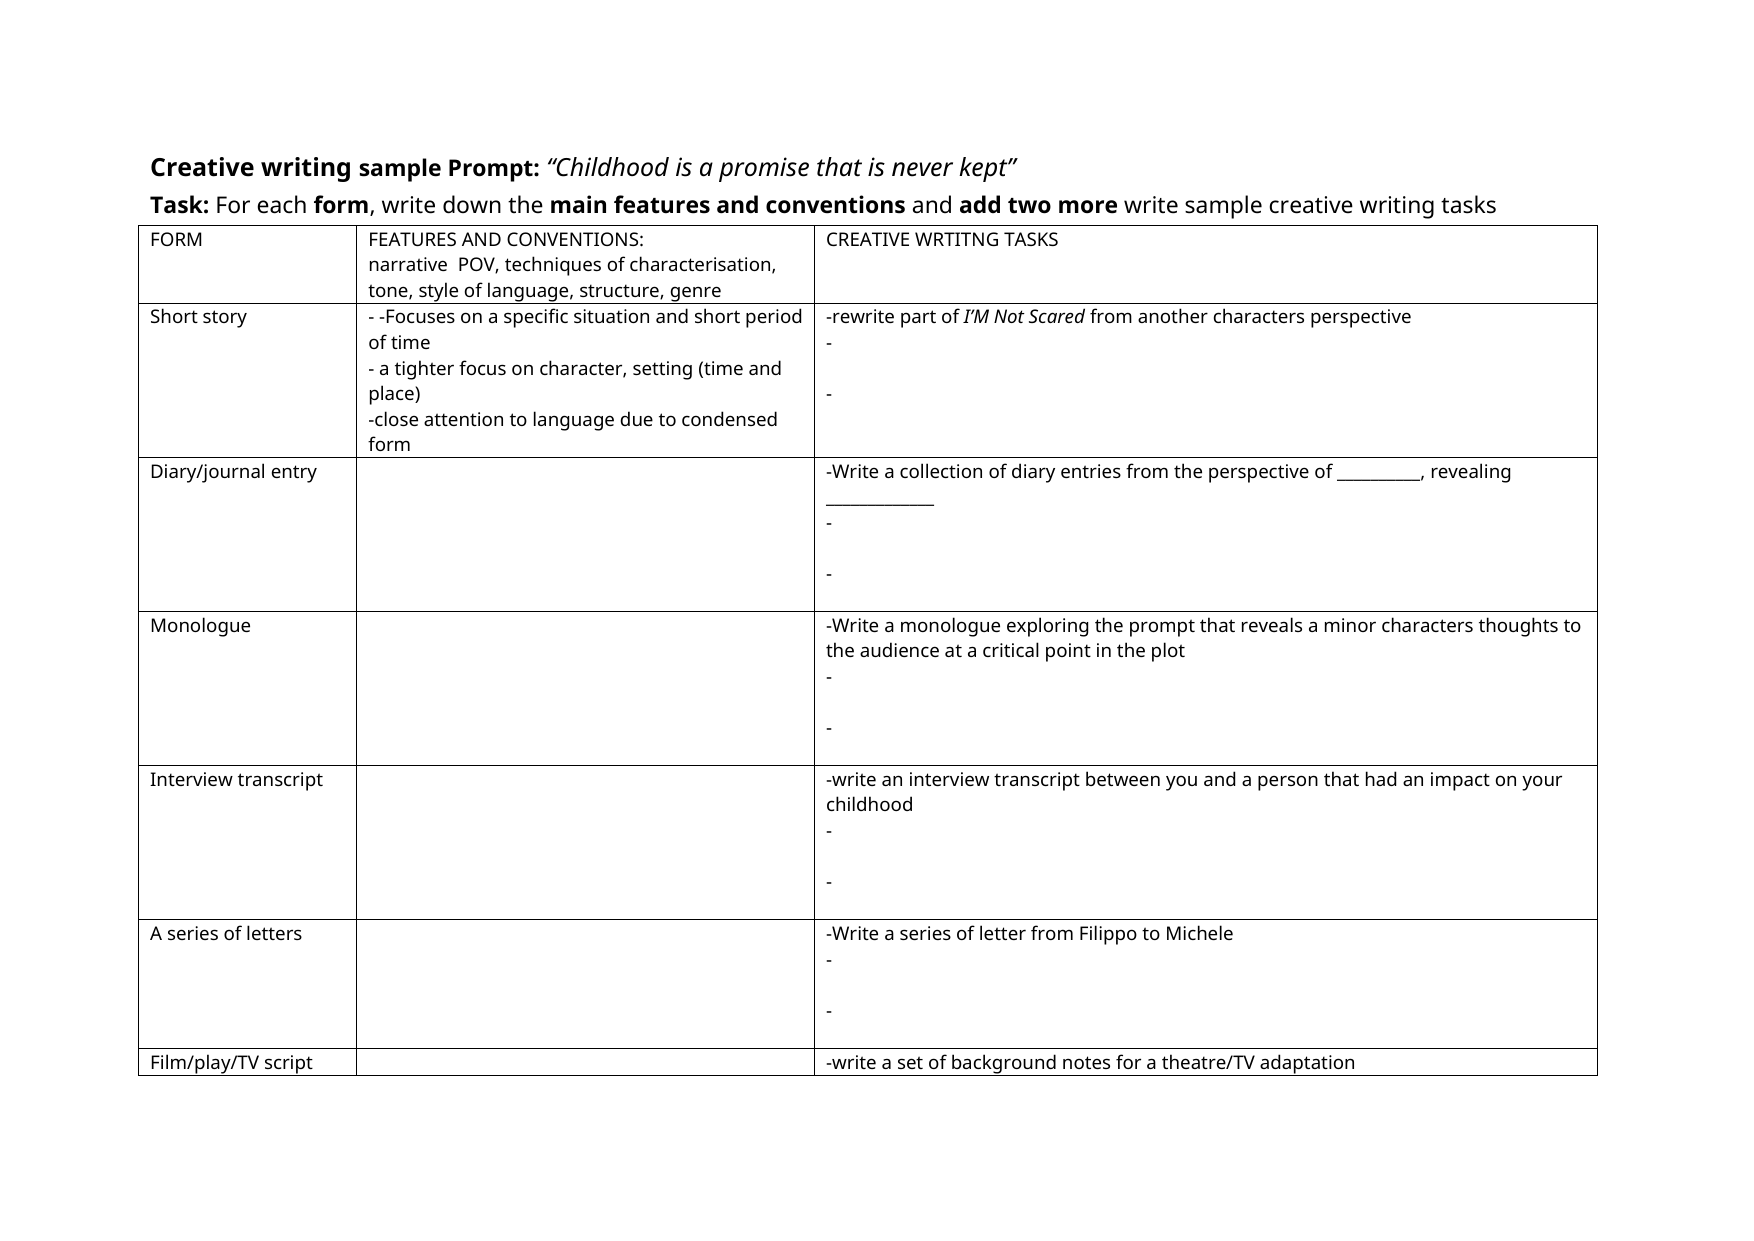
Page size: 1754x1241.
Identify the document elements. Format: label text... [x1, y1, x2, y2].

table_cell [357, 458, 814, 611]
table_cell -Write a series of letter from Filippo to Michele - - [815, 920, 1597, 1048]
table_cell -Write a monologue exploring the prompt that reveals a minor characters thoughts to the audience at a critical point in the plot - - [815, 612, 1597, 765]
table_cell Interview transcript [139, 766, 356, 919]
table_cell Monologue [139, 612, 356, 765]
table_cell Film/play/TV script [139, 1049, 356, 1074]
text Task: For each form, write down the main features and conventions and add two more write sample creative writing tasks [150, 189, 1604, 220]
table_cell -Write a collection of diary entries from the perspective of __________, revealing _____________ - - [815, 458, 1597, 611]
text Creative writing sample Prompt: “Childhood is a promise that is never kept” [150, 150, 1604, 184]
table_cell [357, 766, 814, 919]
table_cell Diary/journal entry [139, 458, 356, 611]
table_cell Short story [139, 304, 356, 457]
table_header CREATIVE WRTITNG TASKS [815, 226, 1597, 303]
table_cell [815, 1049, 1597, 1074]
table_cell [357, 1049, 814, 1074]
table_cell A series of letters [139, 920, 356, 1048]
table_cell - -Focuses on a specific situation and short period of time - a tighter focus on character, setting (time and place) -close attention to language due to condensed form [357, 304, 814, 457]
table_cell -rewrite part of I’M Not Scared from another characters perspective - - [815, 304, 1597, 457]
table_cell -write an interview transcript between you and a person that had an impact on your childhood - - [815, 766, 1597, 919]
table_header FEATURES AND CONVENTIONS: narrative POV, techniques of characterisation, tone, style of language, structure, genre [357, 226, 814, 303]
table_cell [357, 612, 814, 765]
table_cell [357, 920, 814, 1048]
table_header FORM [139, 226, 356, 303]
